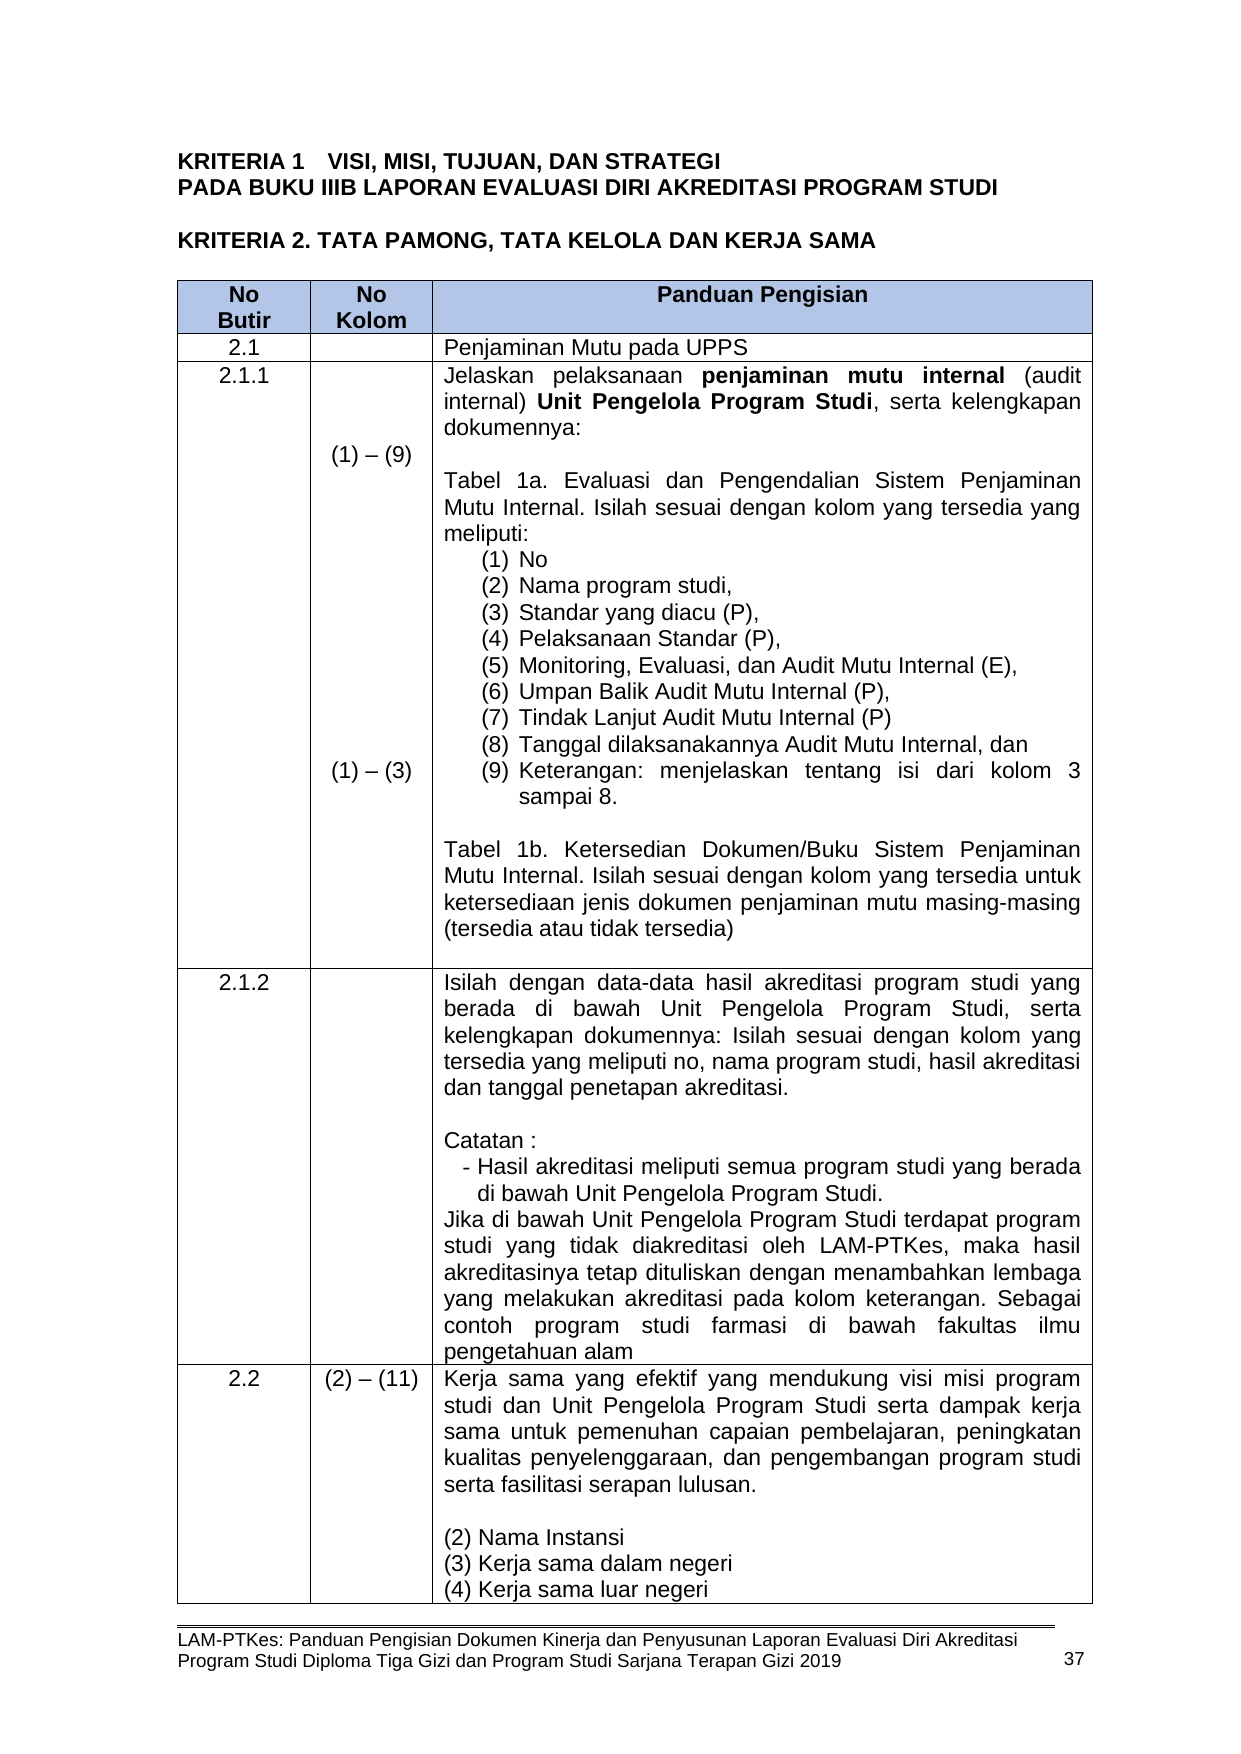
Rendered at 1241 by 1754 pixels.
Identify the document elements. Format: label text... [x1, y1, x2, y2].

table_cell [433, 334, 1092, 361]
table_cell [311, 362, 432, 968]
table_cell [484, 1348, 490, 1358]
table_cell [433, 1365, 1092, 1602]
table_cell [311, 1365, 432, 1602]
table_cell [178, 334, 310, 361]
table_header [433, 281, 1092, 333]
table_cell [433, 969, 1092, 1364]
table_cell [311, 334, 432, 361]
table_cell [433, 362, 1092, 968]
text KRITERIA 1 VISI, MISI, TUJUAN, DAN STRATEGI [177, 148, 1092, 174]
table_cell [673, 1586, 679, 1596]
text KRITERIA 2. TATA PAMONG, TATA KELOLA DAN KERJA SAMA [177, 227, 1092, 253]
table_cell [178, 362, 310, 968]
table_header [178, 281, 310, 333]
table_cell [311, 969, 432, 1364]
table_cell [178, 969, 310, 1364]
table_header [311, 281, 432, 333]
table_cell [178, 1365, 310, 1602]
text PADA BUKU IIIB LAPORAN EVALUASI DIRI AKREDITASI PROGRAM STUDI [177, 174, 1092, 200]
